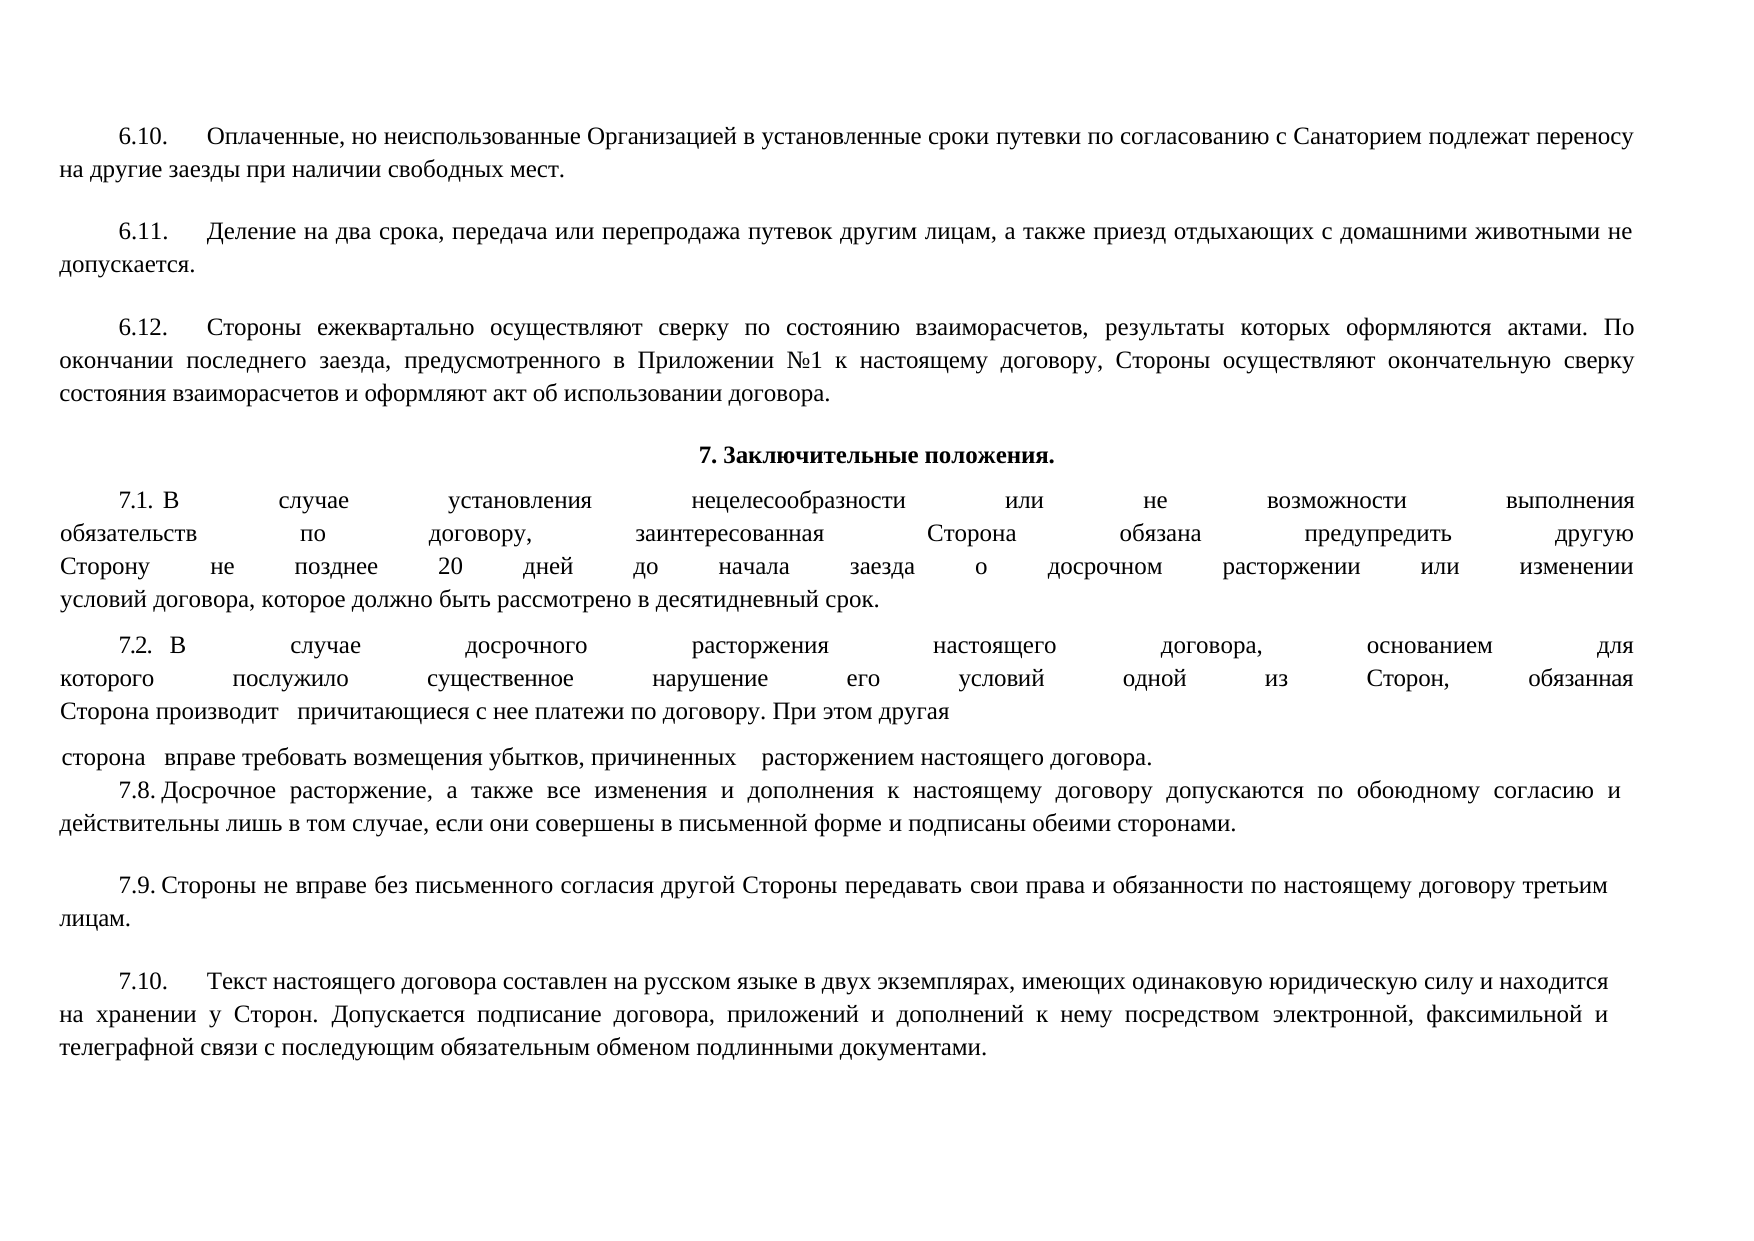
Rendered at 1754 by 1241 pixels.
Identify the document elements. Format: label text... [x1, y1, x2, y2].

list Стороны не вправе без письменного согласия другой Стороны передавать свои права и обязанности по настоящему договору третьим лицам. [59, 867, 1608, 933]
text 7.2. В случае досрочного расторжения настоящего договора, основанием для которого послужило существенное нарушение его условий одной из Сторон, обязанная Сторона производит причитающиеся с нее платежи по договору. При этом другая [60, 627, 1634, 726]
text 7.1. В случае установления нецелесообразности или не возможности выполнения обязательств по договору, заинтересованная Сторона обязана предупредить другую Сторону не позднее 20 дней до начала заезда о досрочном расторжении или изменении условий договора, которое должно быть рассмотрено в десятидневный срок. [60, 482, 1635, 614]
text сторона вправе требовать возмещения убытков, причиненных расторжением настоящего договора. [61, 738, 1543, 772]
list Текст настоящего договора составлен на русском языке в двух экземплярах, имеющих одинаковую юридическую силу и находится на хранении у Сторон. Допускается подписание договора, приложений и дополнений к нему посредством электронной, факсимильной и телеграфной связи с последующим обязательным обменом подлинными документами. [59, 963, 1608, 1062]
list Деление на два срока, передача или перепродажа путевок другим лицам, а также приезд отдыхающих с домашними животными не допускается. [59, 213, 1635, 279]
list Оплаченные, но неиспользованные Организацией в установленные сроки путевки по согласованию с Санаторием подлежат переносу на другие заезды при наличии свободных мест. [59, 118, 1634, 184]
list Стороны ежеквартально осуществляют сверку по состоянию взаиморасчетов, результаты которых оформляются актами. По окончании последнего заезда, предусмотренного в Приложении №1 к настоящему договору, Стороны осуществляют окончательную сверку состояния взаиморасчетов и оформляют акт об использовании договора. [59, 309, 1635, 408]
list Досрочное расторжение, а также все изменения и дополнения к настоящему договору допускаются по обоюдному согласию и действительны лишь в том случае, если они совершены в письменной форме и подписаны обеими сторонами. [59, 772, 1623, 838]
text 7. 3аключительные положения. [118, 437, 1635, 470]
